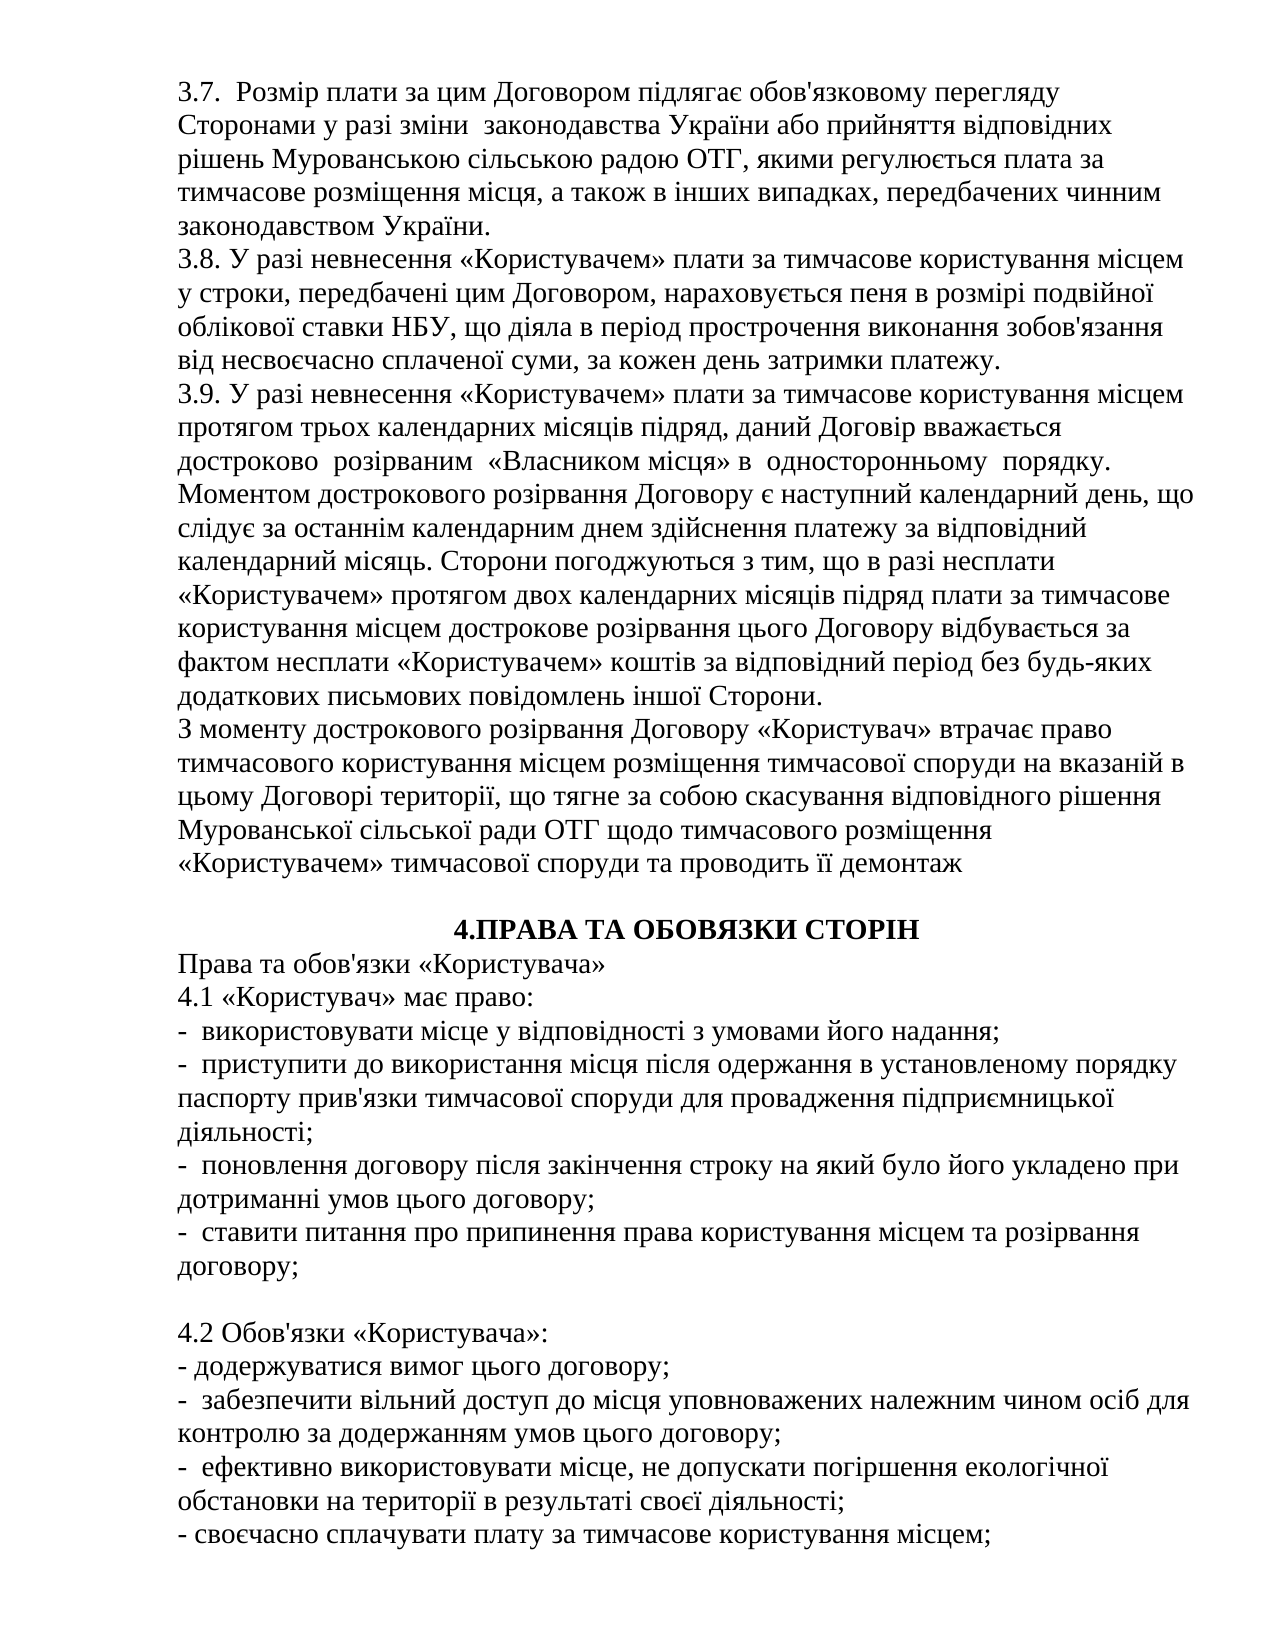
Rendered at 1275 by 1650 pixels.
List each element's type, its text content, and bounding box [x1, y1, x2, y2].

text 3.8. У разі невнесення «Користувачем» плати за тимчасове користування місцем у строки, передбачені цим Договором, нараховується пеня в розмірі подвійної облікової ставки НБУ, що діяла в період прострочення виконання зобов'язання від несвоєчасно сплаченої суми, за кожен день затримки платежу. [177, 242, 1196, 376]
text - ставити питання про припинення права користування місцем та розірвання договору; [177, 1214, 1196, 1281]
text Права та обов'язки «Користувача» [177, 946, 1196, 979]
text - приступити до використання місця після одержання в установленому порядку паспорту прив'язки тимчасової споруди для провадження підприємницької діяльності; [177, 1047, 1196, 1147]
text - додержуватися вимог цього договору; [177, 1348, 1196, 1382]
text 3.7. Розмір плати за цим Договором підлягає обов'язковому перегляду Сторонами у разі зміни законодавства України або прийняття відповідних рішень Мурованською сільською радою ОТГ, якими регулюється плата за тимчасове розміщення місця, а також в інших випадках, передбачених чинним законодавством України. [177, 74, 1196, 242]
text - своєчасно сплачувати плату за тимчасове користування місцем; [177, 1516, 1196, 1550]
text - поновлення договору після закінчення строку на який було його укладено при дотриманні умов цього договору; [177, 1147, 1196, 1214]
text 4.2 Обов'язки «Користувача»: [177, 1315, 1196, 1348]
text - ефективно використовувати місце, не допускати погіршення екологічної обстановки на території в результаті своєї діяльності; [177, 1449, 1196, 1516]
text - використовувати місце у відповідності з умовами його надання; [177, 1013, 1196, 1047]
text - забезпечити вільний доступ до місця уповноважених належним чином осіб для контролю за додержанням умов цього договору; [177, 1382, 1196, 1449]
text З моменту дострокового розірвання Договору «Користувач» втрачає право тимчасового користування місцем розміщення тимчасової споруди на вказаній в цьому Договорі території, що тягне за собою скасування відповідного рішення Мурованської сільської ради ОТГ щодо тимчасового розміщення «Користувачем» тимчасової споруди та проводить її демонтаж [177, 711, 1196, 879]
text 4.1 «Користувач» має право: [177, 979, 1196, 1013]
text 3.9. У разі невнесення «Користувачем» плати за тимчасове користування місцем протягом трьох календарних місяців підряд, даний Договір вважається достроково розірваним «Власником місця» в односторонньому порядку. Моментом дострокового розірвання Договору є наступний календарний день, що слідує за останнім календарним днем здійснення платежу за відповідний календарний місяць. Сторони погоджуються з тим, що в разі несплати «Користувачем» протягом двох календарних місяців підряд плати за тимчасове користування місцем дострокове розірвання цього Договору відбувається за фактом несплати «Користувачем» коштів за відповідний період без будь-яких додаткових письмових повідомлень іншої Сторони. [177, 376, 1196, 711]
text 4.ПРАВА ТА ОБОВЯЗКИ СТОРІН [177, 912, 1196, 946]
